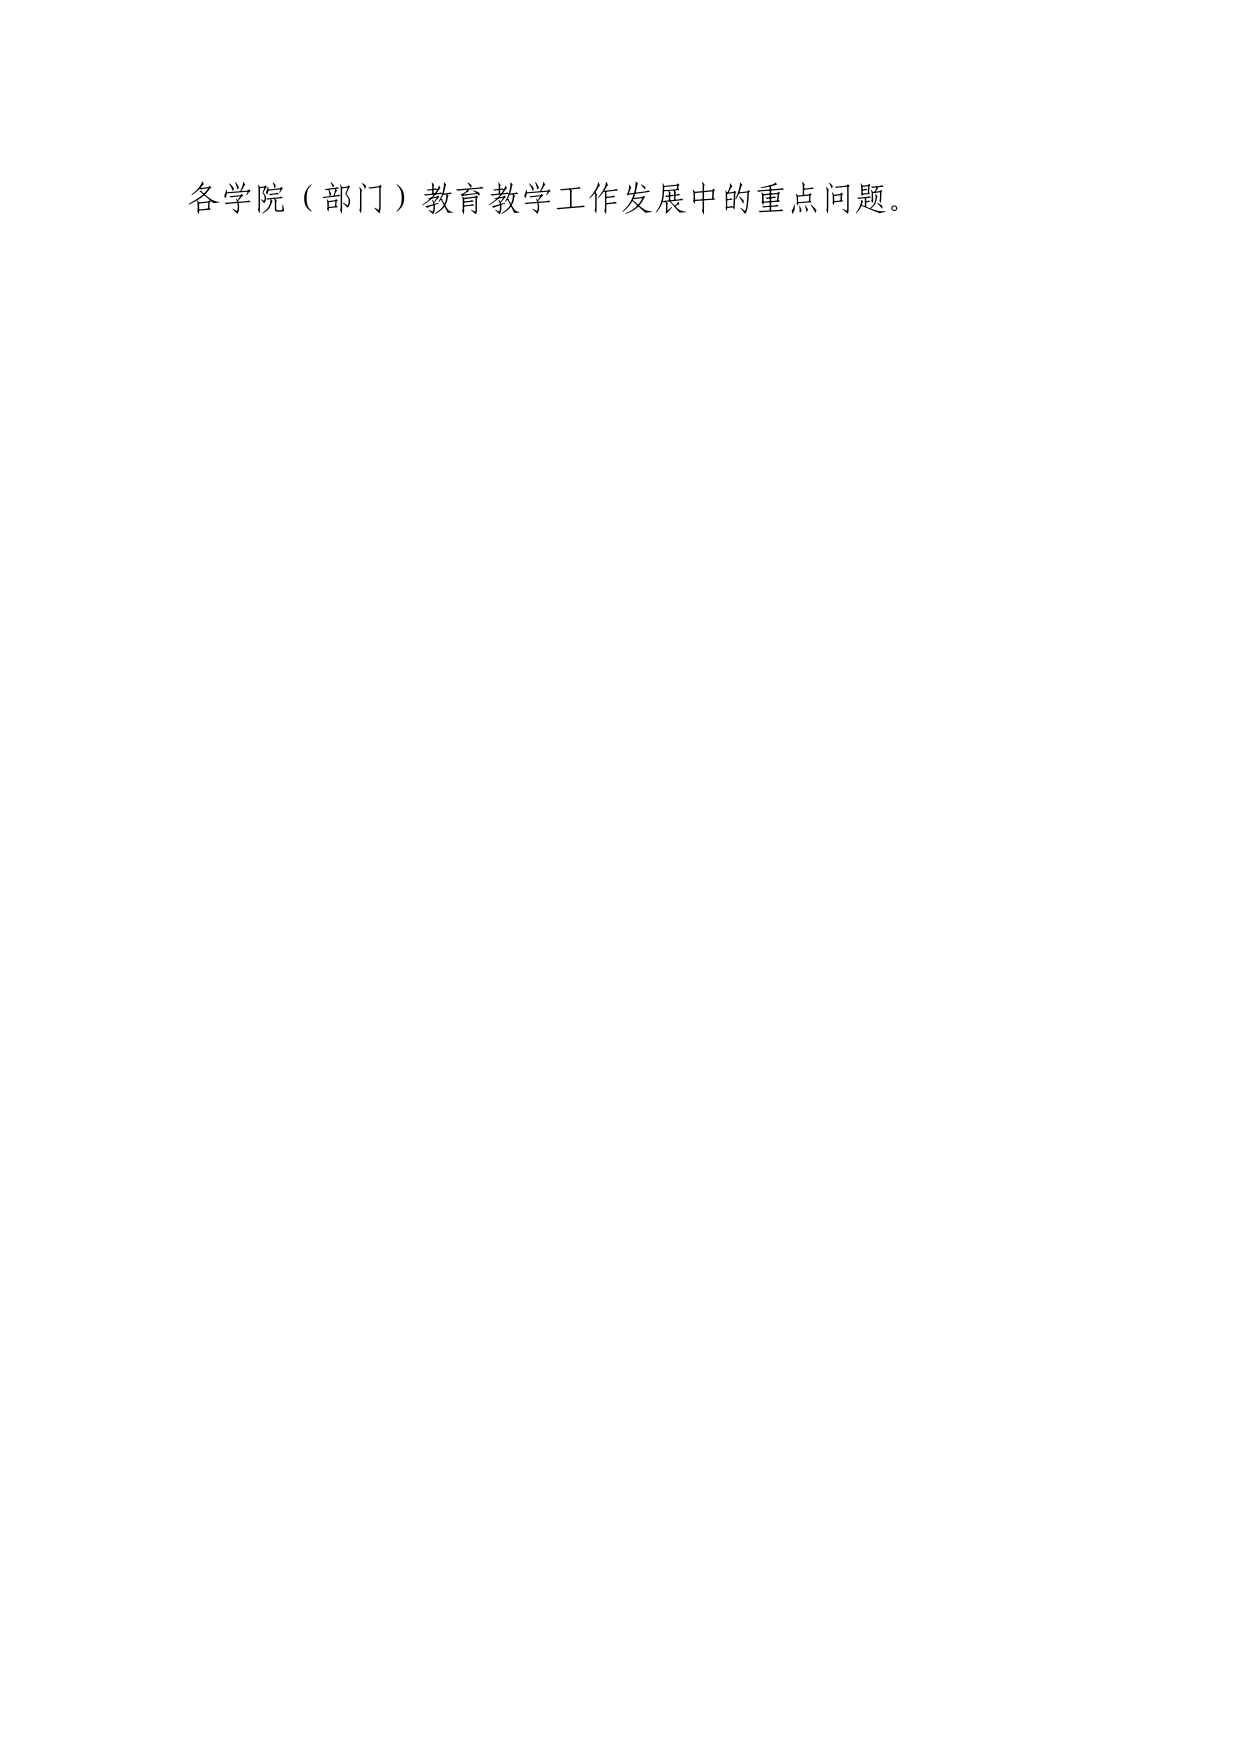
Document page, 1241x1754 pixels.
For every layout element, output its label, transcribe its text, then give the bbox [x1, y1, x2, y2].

list 各学院（部门）教育教学工作发展中的重点问题。 [187, 162, 1053, 229]
